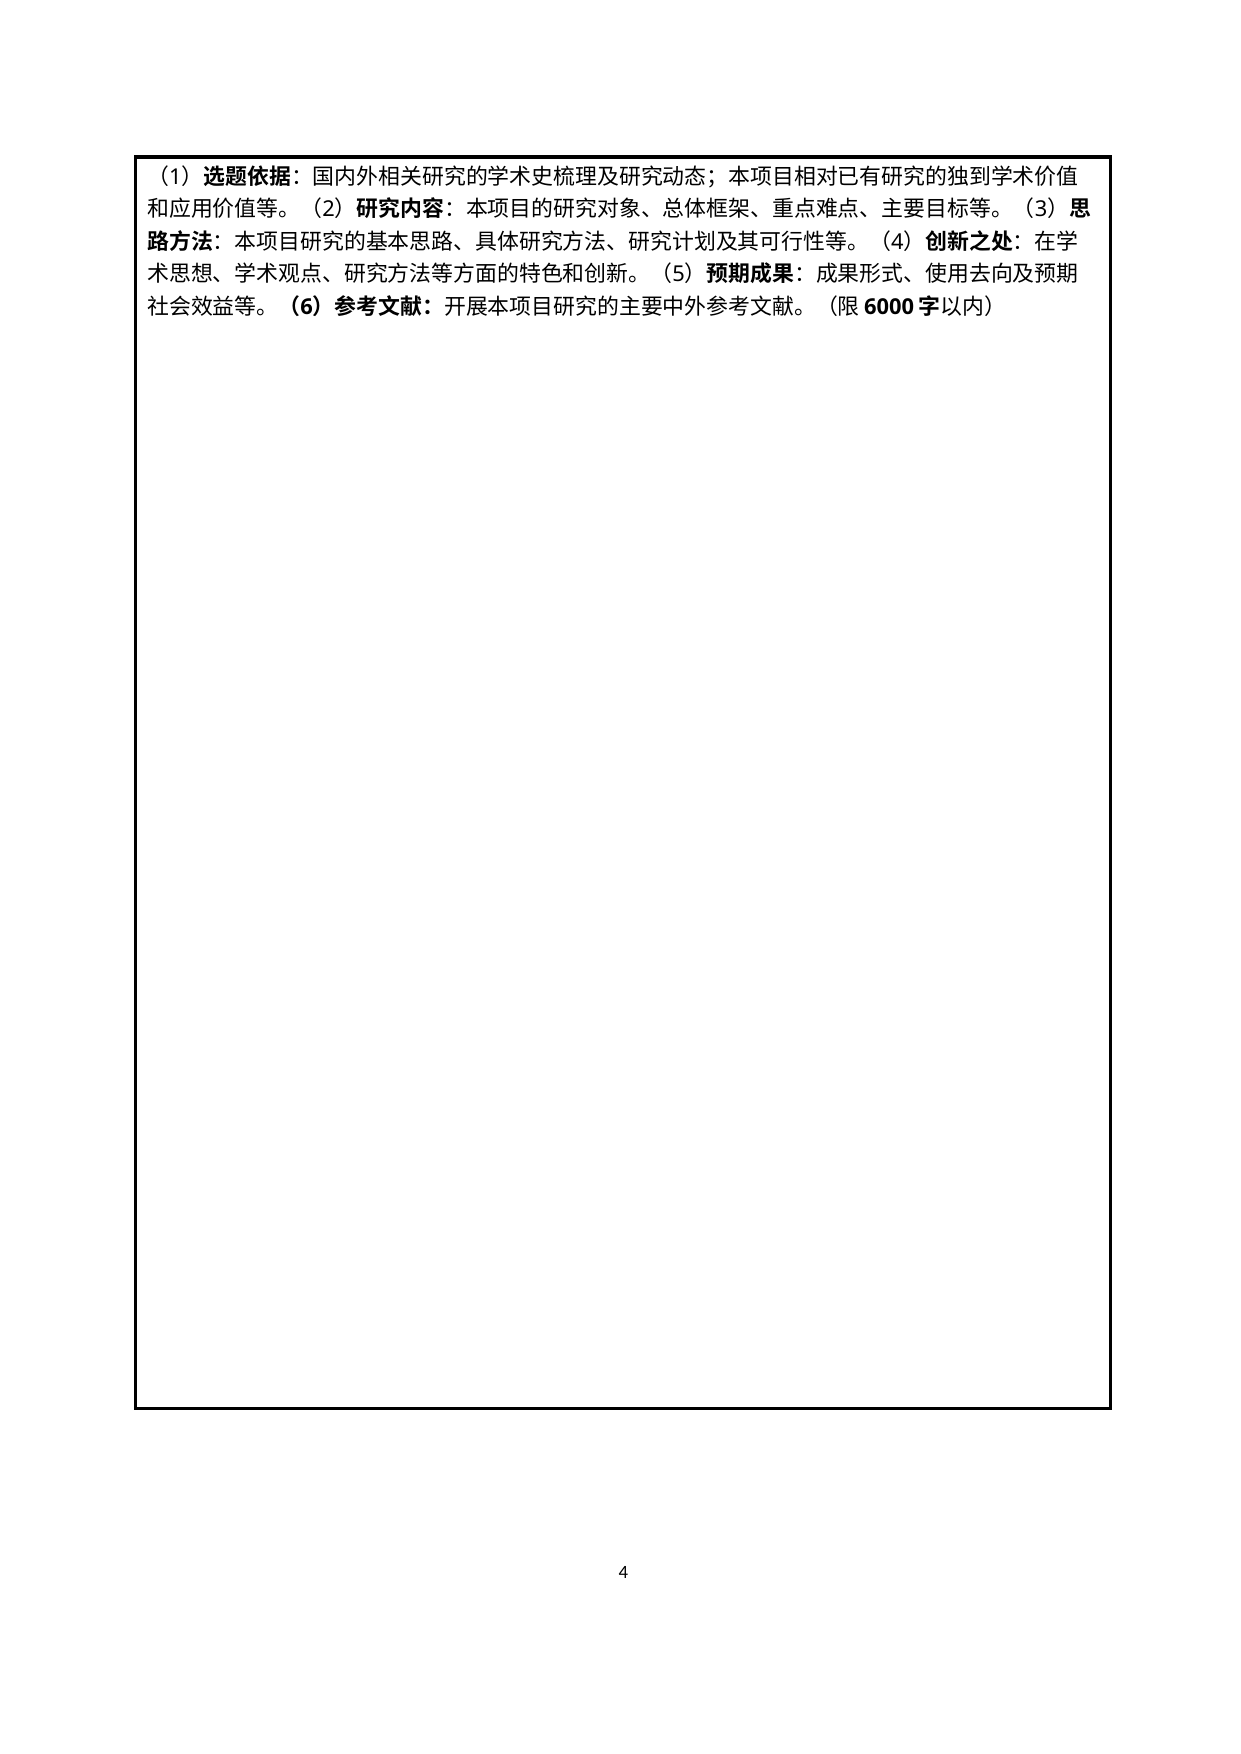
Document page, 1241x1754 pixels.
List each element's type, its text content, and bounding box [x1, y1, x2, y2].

table_header （1）选题依据：国内外相关研究的学术史梳理及研究动态；本项目相对已有研究的独到学术价值和应用价值等。（2）研究内容：本项目的研究对象、总体框架、重点难点、主要目标等。（3）思路方法：本项目研究的基本思路、具体研究方法、研究计划及其可行性等。（4）创新之处：在学术思想、学术观点、研究方法等方面的特色和创新。（5）预期成果：成果形式、使用去向及预期社会效益等。（6）参考文献：开展本项目研究的主要中外参考文献。（限6000字以内） [137, 159, 1109, 1407]
